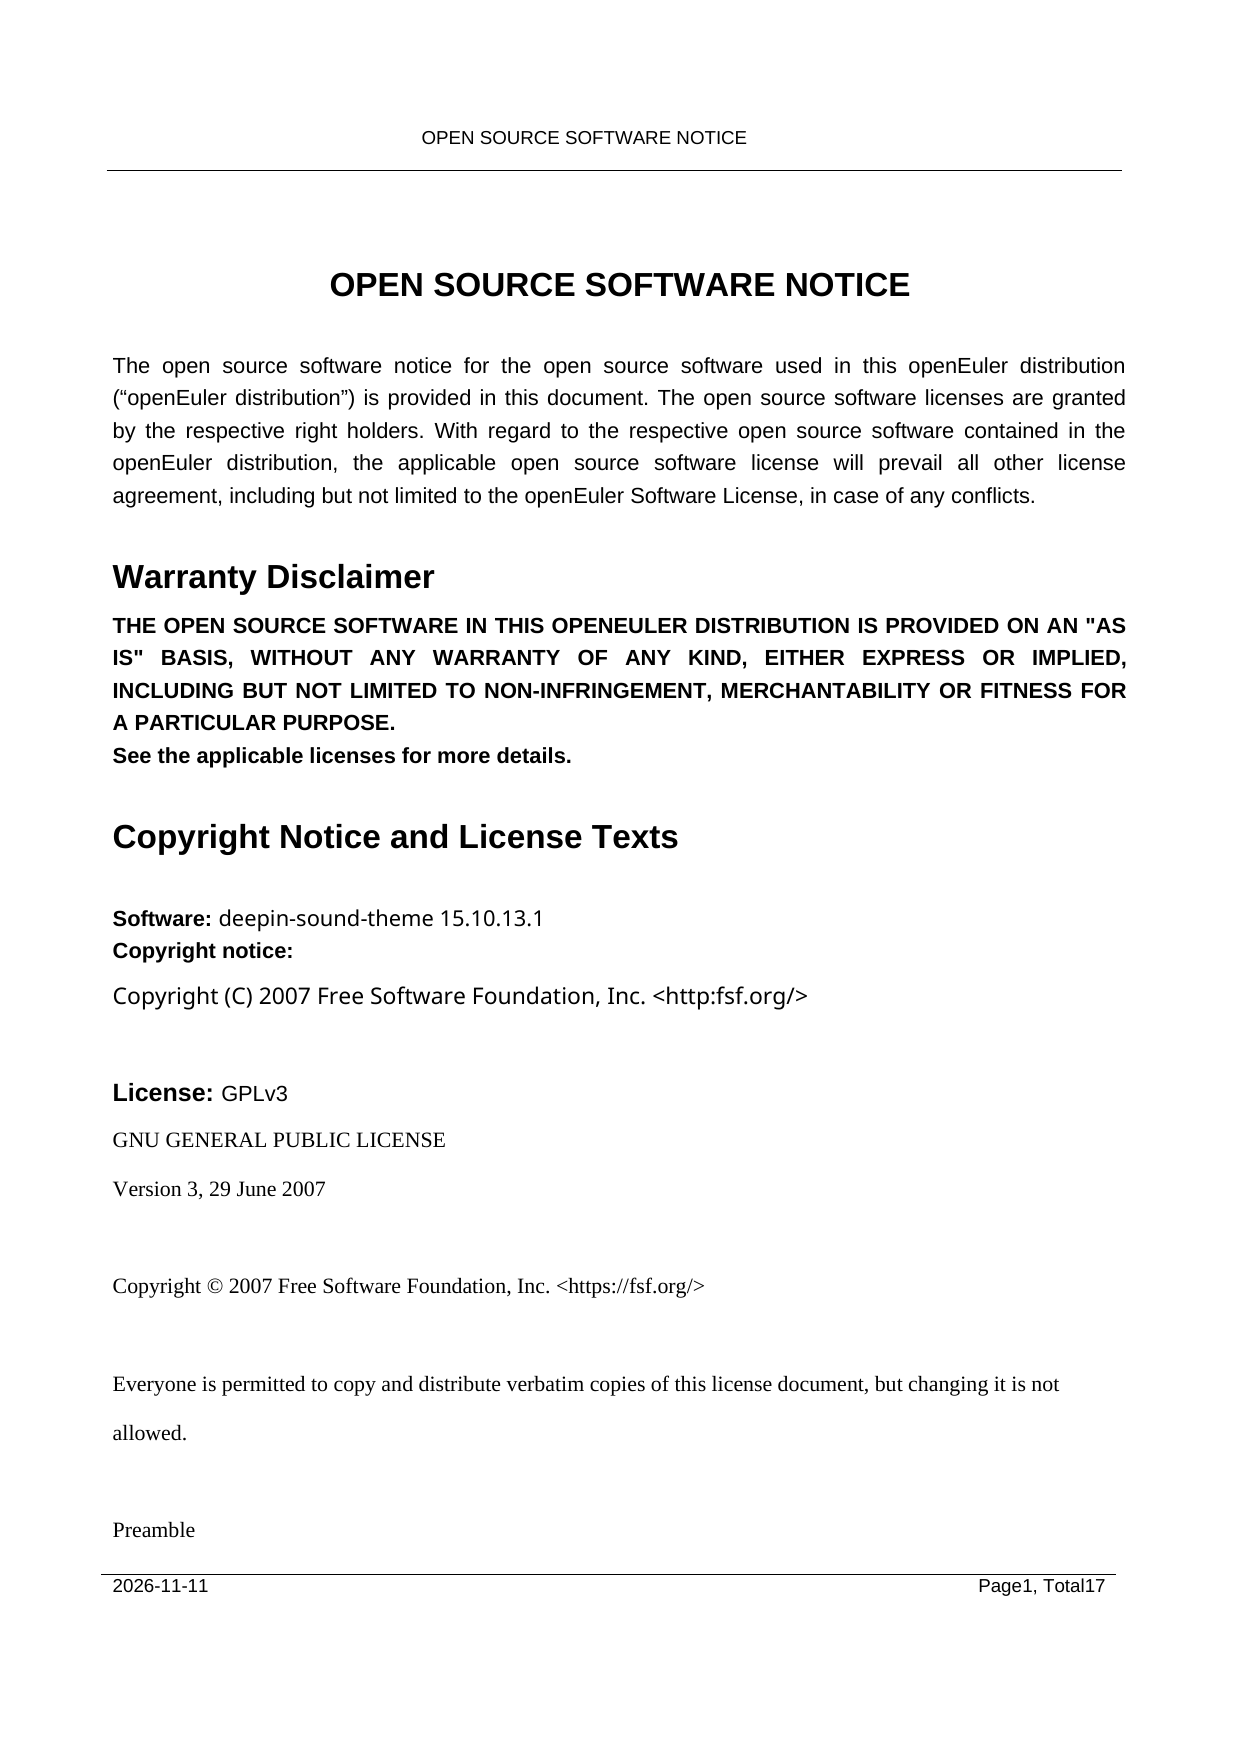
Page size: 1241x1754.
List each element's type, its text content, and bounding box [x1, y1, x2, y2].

text Copyright Notice and License Texts [112, 804, 1128, 869]
text The open source software notice for the open source software used in this openEuler distribution (“openEuler distribution”) is provided in this document. The open source software licenses are granted by the respective right holders. With regard to the respective open source software contained in the openEuler distribution, the applicable open source software license will prevail all other license agreement, including but not limited to the openEuler Software License, in case of any conflicts. [112, 349, 1128, 511]
text Warranty Disclaimer [112, 544, 1128, 609]
text Copyright notice: [112, 934, 1128, 966]
text Software: deepin-sound-theme 15.10.13.1 [112, 901, 1128, 934]
text License: GPLv3 [112, 1077, 1128, 1109]
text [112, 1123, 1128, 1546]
text THE OPEN SOURCE SOFTWARE IN THIS OPENEULER DISTRIBUTION IS PROVIDED ON AN "AS IS" BASIS, WITHOUT ANY WARRANTY OF ANY KIND, EITHER EXPRESS OR IMPLIED, INCLUDING BUT NOT LIMITED TO NON-INFRINGEMENT, MERCHANTABILITY OR FITNESS FOR A PARTICULAR PURPOSE. See the applicable licenses for more details. [112, 609, 1128, 771]
text Copyright (C) 2007 Free Software Foundation, Inc. <http:fsf.org/> [112, 979, 1128, 1060]
text OPEN SOURCE SOFTWARE NOTICE [112, 251, 1128, 316]
